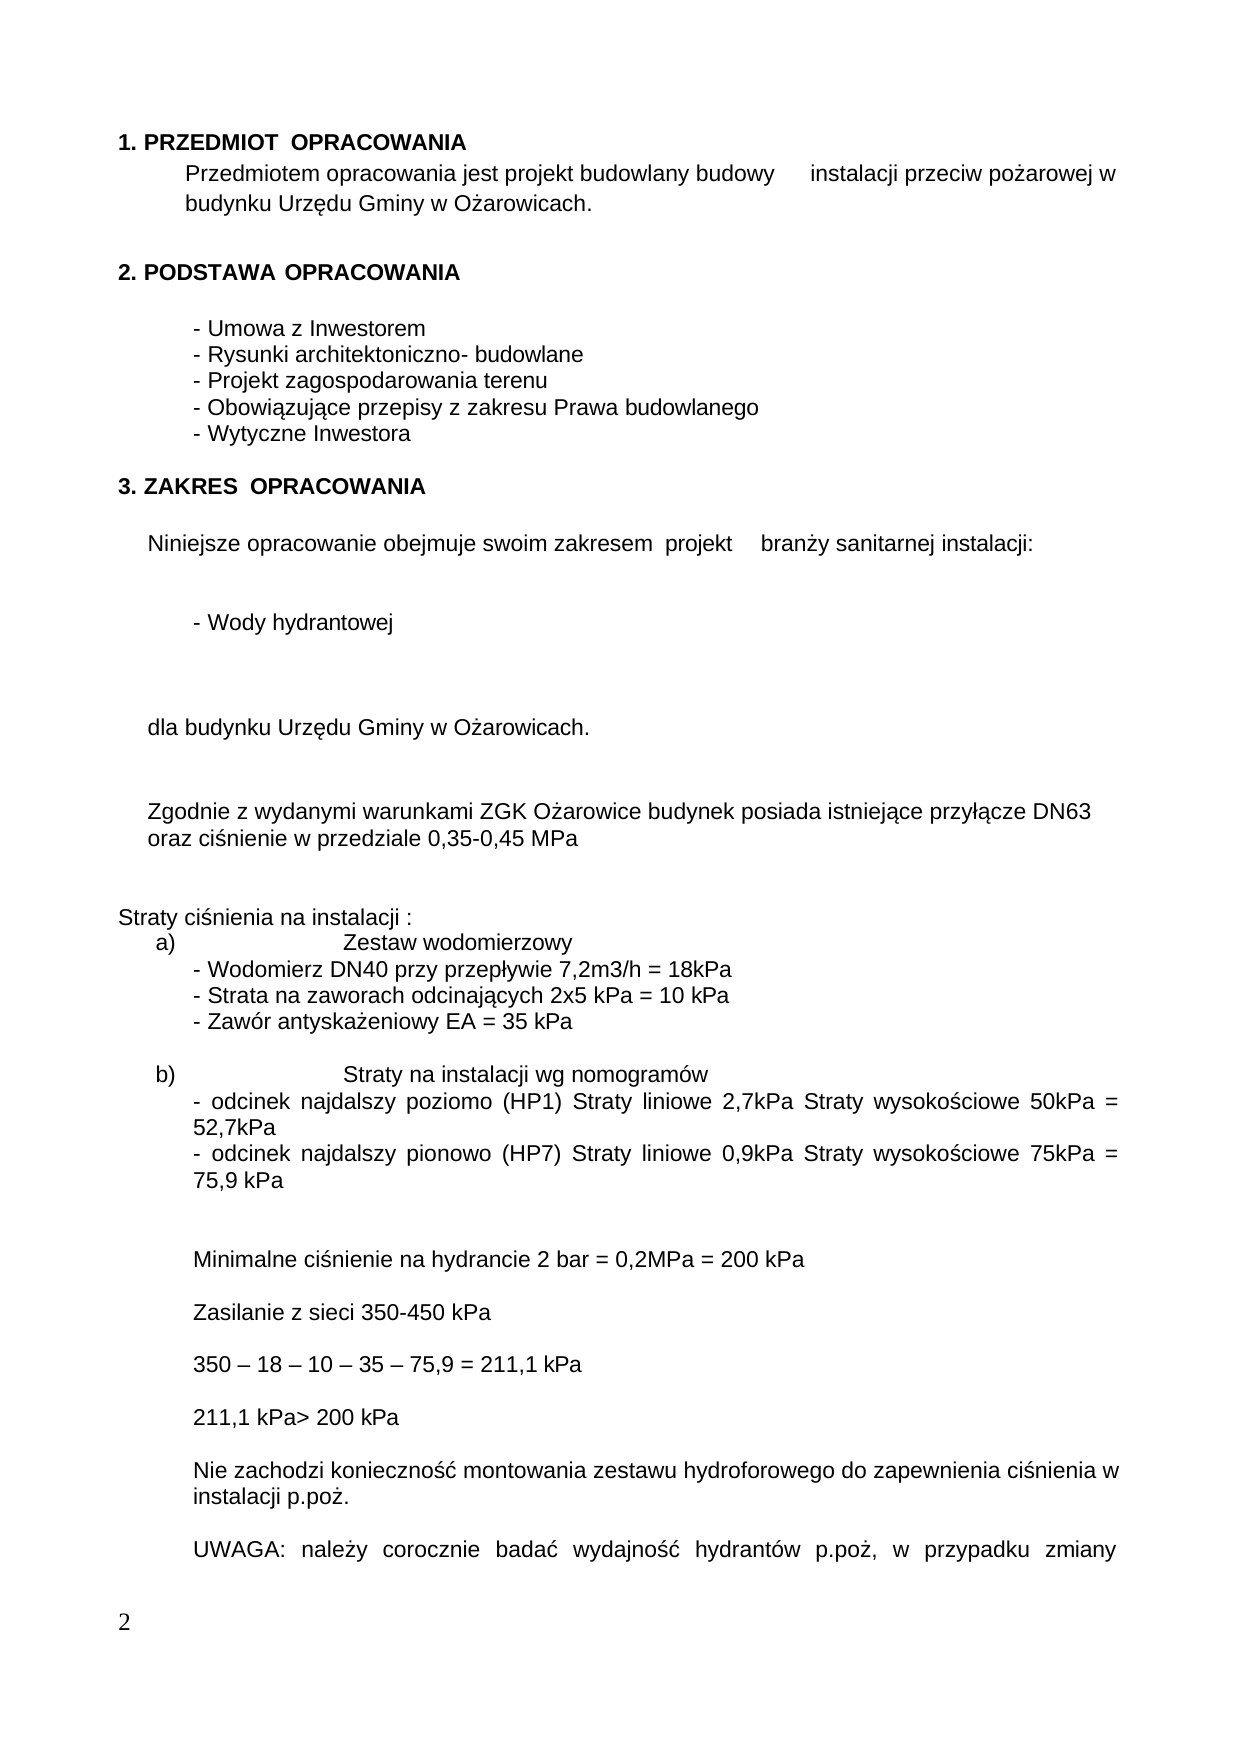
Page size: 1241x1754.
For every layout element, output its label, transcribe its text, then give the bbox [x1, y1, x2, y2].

text UWAGA: należy corocznie badać wydajność hydrantów p.poż, w przypadku zmiany [193, 1536, 1134, 1562]
list Zestaw wodomierzowy [155, 930, 1134, 956]
list Wodomierz DN40 przy przepływie 7,2m3/h = 18kPa [193, 956, 1134, 982]
list Straty na instalacji wg nomogramów [155, 1061, 1134, 1088]
subtitle PODSTAWA OPRACOWANIA [118, 259, 1134, 285]
text 350 – 18 – 10 – 35 – 75,9 = 211,1 kPa [193, 1351, 1134, 1377]
list odcinek najdalszy poziomo (HP1) Straty liniowe 2,7kPa Straty wysokościowe 50kPa = 52,7kPa [193, 1088, 1122, 1140]
list Obowiązujące przepisy z zakresu Prawa budowlanego [193, 394, 1134, 421]
text 211,1 kPa> 200 kPa [193, 1404, 1134, 1430]
list Umowa z Inwestorem [193, 315, 1134, 342]
text Straty ciśnienia na instalacji : [118, 903, 1134, 930]
list Rysunki architektoniczno- budowlane [193, 342, 1134, 368]
list Zawór antyskażeniowy EA = 35 kPa [193, 1009, 1134, 1035]
list Wody hydrantowej [193, 609, 1134, 635]
text Zgodnie z wydanymi warunkami ZGK Ożarowice budynek posiada istniejące przyłącze DN63 oraz ciśnienie w przedziale 0,35-0,45 MPa [147, 798, 1122, 851]
text dla budynku Urzędu Gminy w Ożarowicach. [147, 714, 1134, 741]
text Niniejsze opracowanie obejmuje swoim zakresem projekt branży sanitarnej instalacji: [147, 530, 1134, 556]
subtitle ZAKRES OPRACOWANIA [118, 473, 1134, 499]
text Nie zachodzi konieczność montowania zestawu hydroforowego do zapewnienia ciśnienia w instalacji p.poż. [193, 1457, 1134, 1509]
text Minimalne ciśnienie na hydrancie 2 bar = 0,2MPa = 200 kPa Zasilanie z sieci 350-450 kPa [193, 1246, 889, 1325]
list odcinek najdalszy pionowo (HP7) Straty liniowe 0,9kPa Straty wysokościowe 75kPa = 75,9 kPa [193, 1140, 1122, 1193]
list Wytyczne Inwestora [193, 421, 1134, 447]
text Przedmiotem opracowania jest projekt budowlany budowy instalacji przeciw pożarowej w budynku Urzędu Gminy w Ożarowicach. [185, 159, 1122, 216]
list Projekt zagospodarowania terenu [193, 368, 1134, 394]
subtitle PRZEDMIOT OPRACOWANIA [118, 129, 1134, 156]
list Strata na zaworach odcinających 2x5 kPa = 10 kPa [193, 983, 1134, 1009]
